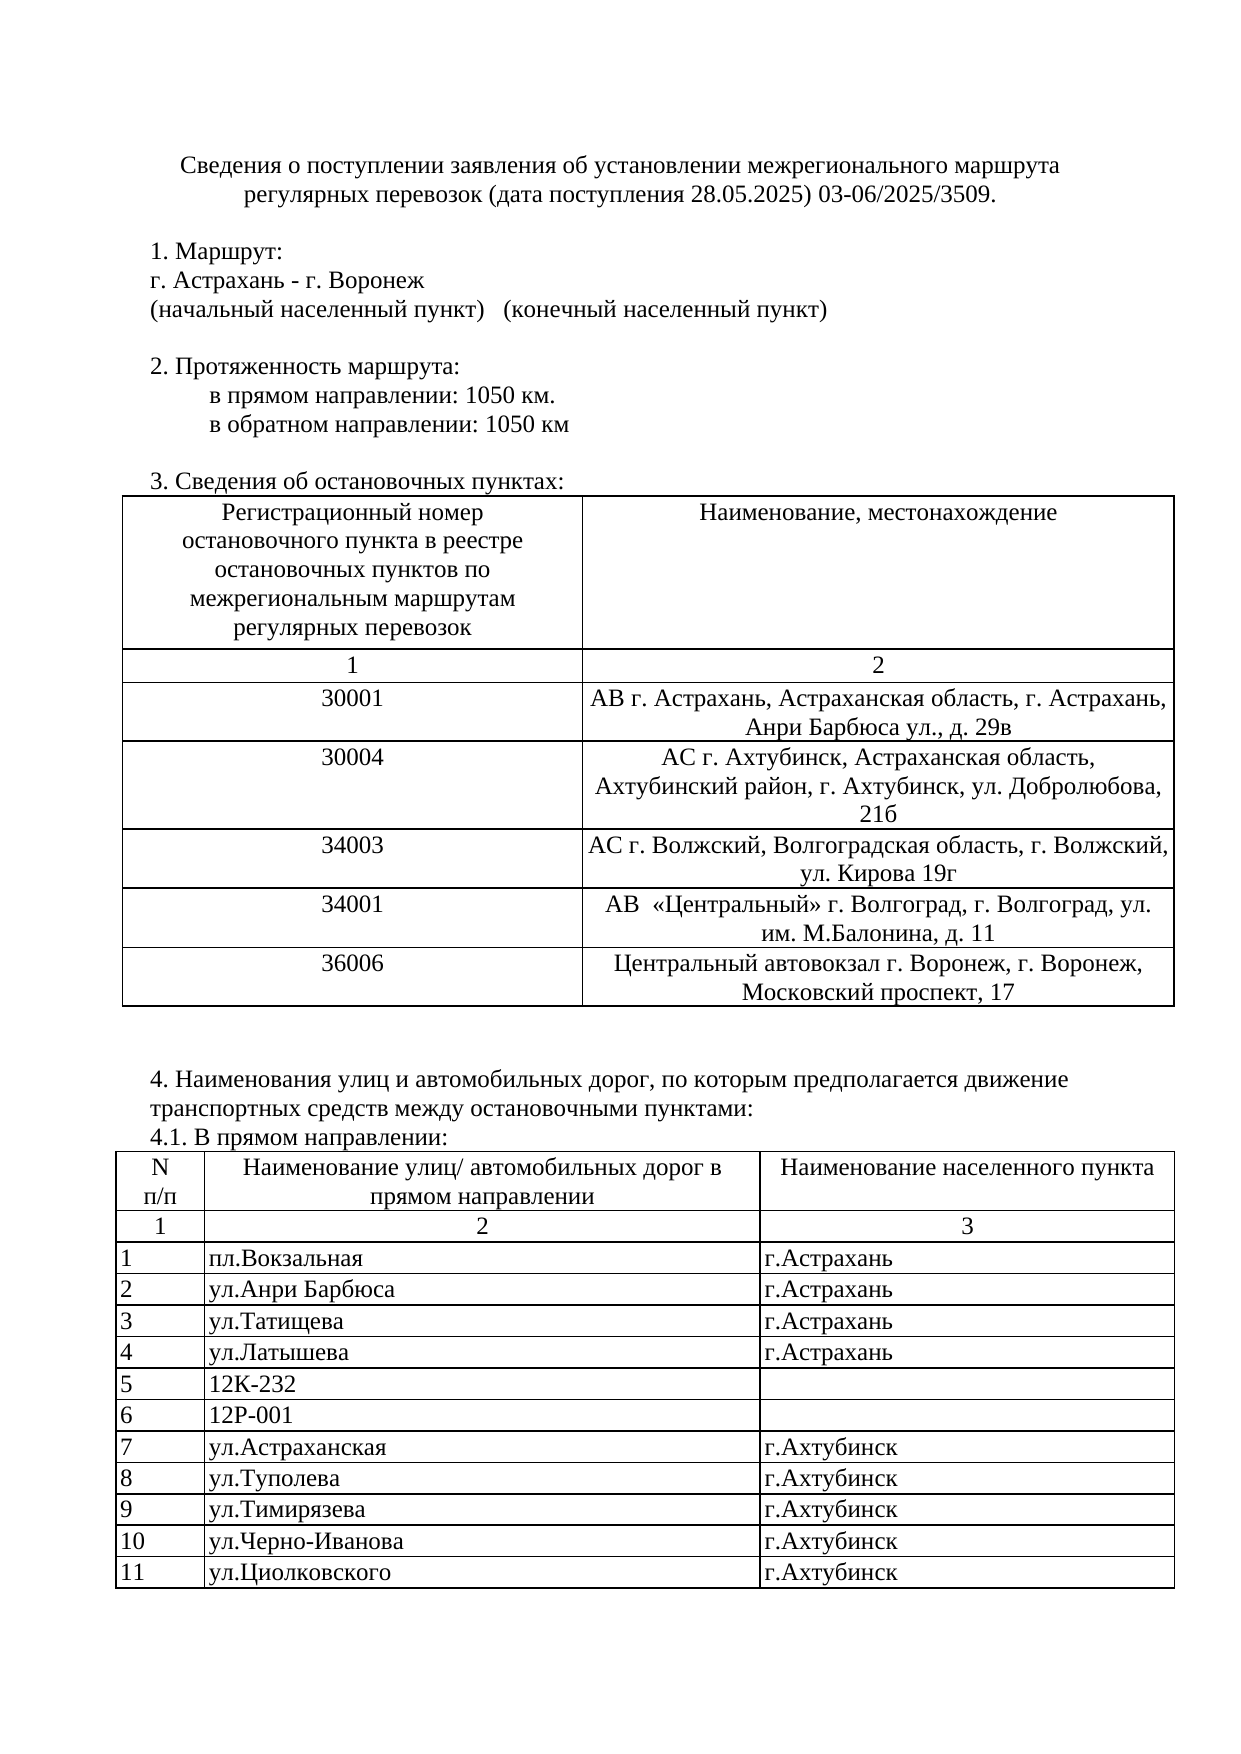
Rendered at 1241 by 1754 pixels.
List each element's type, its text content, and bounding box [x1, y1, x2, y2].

table_cell 10 [117, 1526, 204, 1556]
table_cell 12К-232 [205, 1369, 759, 1398]
table_cell 2 [205, 1211, 759, 1241]
text 1. Маршрут: [150, 236, 1090, 265]
table_cell [761, 1369, 1174, 1398]
table_header Наименование, местонахождение [583, 497, 1173, 648]
table_cell АС г. Волжский, Волгоградская область, г. Волжский, ул. Кирова 19г [583, 830, 1173, 887]
table_cell 34001 [123, 889, 582, 946]
table_cell г.Астрахань [761, 1243, 1174, 1273]
table_cell 36006 [123, 948, 582, 1005]
text в обратном направлении: 1050 км [150, 409, 1090, 437]
table_cell Центральный автовокзал г. Воронеж, г. Воронеж, Московский проспект, 17 [583, 948, 1173, 1005]
table_cell АВ г. Астрахань, Астраханская область, г. Астрахань, Анри Барбюса ул., д. 29в [583, 683, 1173, 740]
text 4.1. В прямом направлении: [150, 1122, 1090, 1151]
table_cell [761, 1400, 1174, 1430]
table_header Регистрационный номер остановочного пункта в реестре остановочных пунктов по межрегиональным маршрутам регулярных перевозок [123, 497, 582, 648]
table_cell пл.Вокзальная [205, 1243, 759, 1273]
table_cell 3 [761, 1211, 1174, 1241]
table_cell 1 [117, 1243, 204, 1273]
table_cell 2 [117, 1274, 204, 1304]
table_cell 4 [117, 1337, 204, 1367]
table_header Наименование населенного пункта [761, 1152, 1174, 1210]
table_cell АС г. Ахтубинск, Астраханская область, Ахтубинский район, г. Ахтубинск, ул. Добролюбова, 21б [583, 742, 1173, 828]
table_cell 30001 [123, 683, 582, 740]
table_cell 1 [117, 1211, 204, 1241]
table_cell г.Ахтубинск [761, 1495, 1174, 1524]
table_cell ул.Латышева [205, 1337, 759, 1367]
table_cell 6 [117, 1400, 204, 1430]
table_cell АВ «Центральный» г. Волгоград, г. Волгоград, ул. им. М.Балонина, д. 11 [583, 889, 1173, 946]
text (начальный населенный пункт) (конечный населенный пункт) [150, 294, 1090, 322]
table_cell ул.Черно-Иванова [205, 1526, 759, 1556]
table_cell г.Астрахань [761, 1337, 1174, 1367]
table_cell г.Ахтубинск [761, 1526, 1174, 1556]
table_cell г.Ахтубинск [761, 1463, 1174, 1493]
table_cell 7 [117, 1432, 204, 1461]
text 3. Сведения об остановочных пунктах: [150, 466, 1090, 495]
text в прямом направлении: 1050 км. [150, 380, 1090, 409]
table_cell 1 [123, 650, 582, 681]
table_cell г.Астрахань [761, 1306, 1174, 1336]
text г. Астрахань - г. Воронеж [150, 265, 1090, 294]
table_header N п/п [117, 1152, 204, 1210]
text 2. Протяженность маршрута: [150, 351, 1090, 380]
table_cell 34003 [123, 830, 582, 887]
table_cell 2 [583, 650, 1173, 681]
table_cell 8 [117, 1463, 204, 1493]
table_cell г.Ахтубинск [761, 1557, 1174, 1587]
table_cell г.Ахтубинск [761, 1432, 1174, 1461]
table_cell ул.Туполева [205, 1463, 759, 1493]
table_cell 11 [117, 1557, 204, 1587]
text Сведения о поступлении заявления об установлении межрегионального маршрута регулярных перевозок (дата поступления 28.05.2025) 03-06/2025/3509. [150, 150, 1090, 207]
table_cell ул.Астраханская [205, 1432, 759, 1461]
table_cell 9 [117, 1495, 204, 1524]
table_cell 30004 [123, 742, 582, 828]
table_header Наименование улиц/ автомобильных дорог в прямом направлении [205, 1152, 759, 1210]
table_cell ул.Циолковского [205, 1557, 759, 1587]
table_cell 3 [117, 1306, 204, 1336]
table_cell 12Р-001 [205, 1400, 759, 1430]
table_cell 5 [117, 1369, 204, 1398]
text 4. Наименования улиц и автомобильных дорог, по которым предполагается движение транспортных средств между остановочными пунктами: [150, 1064, 1090, 1122]
table_cell ул.Татищева [205, 1306, 759, 1336]
table_cell г.Астрахань [761, 1274, 1174, 1304]
table_cell ул.Анри Барбюса [205, 1274, 759, 1304]
table_cell ул.Тимирязева [205, 1495, 759, 1524]
